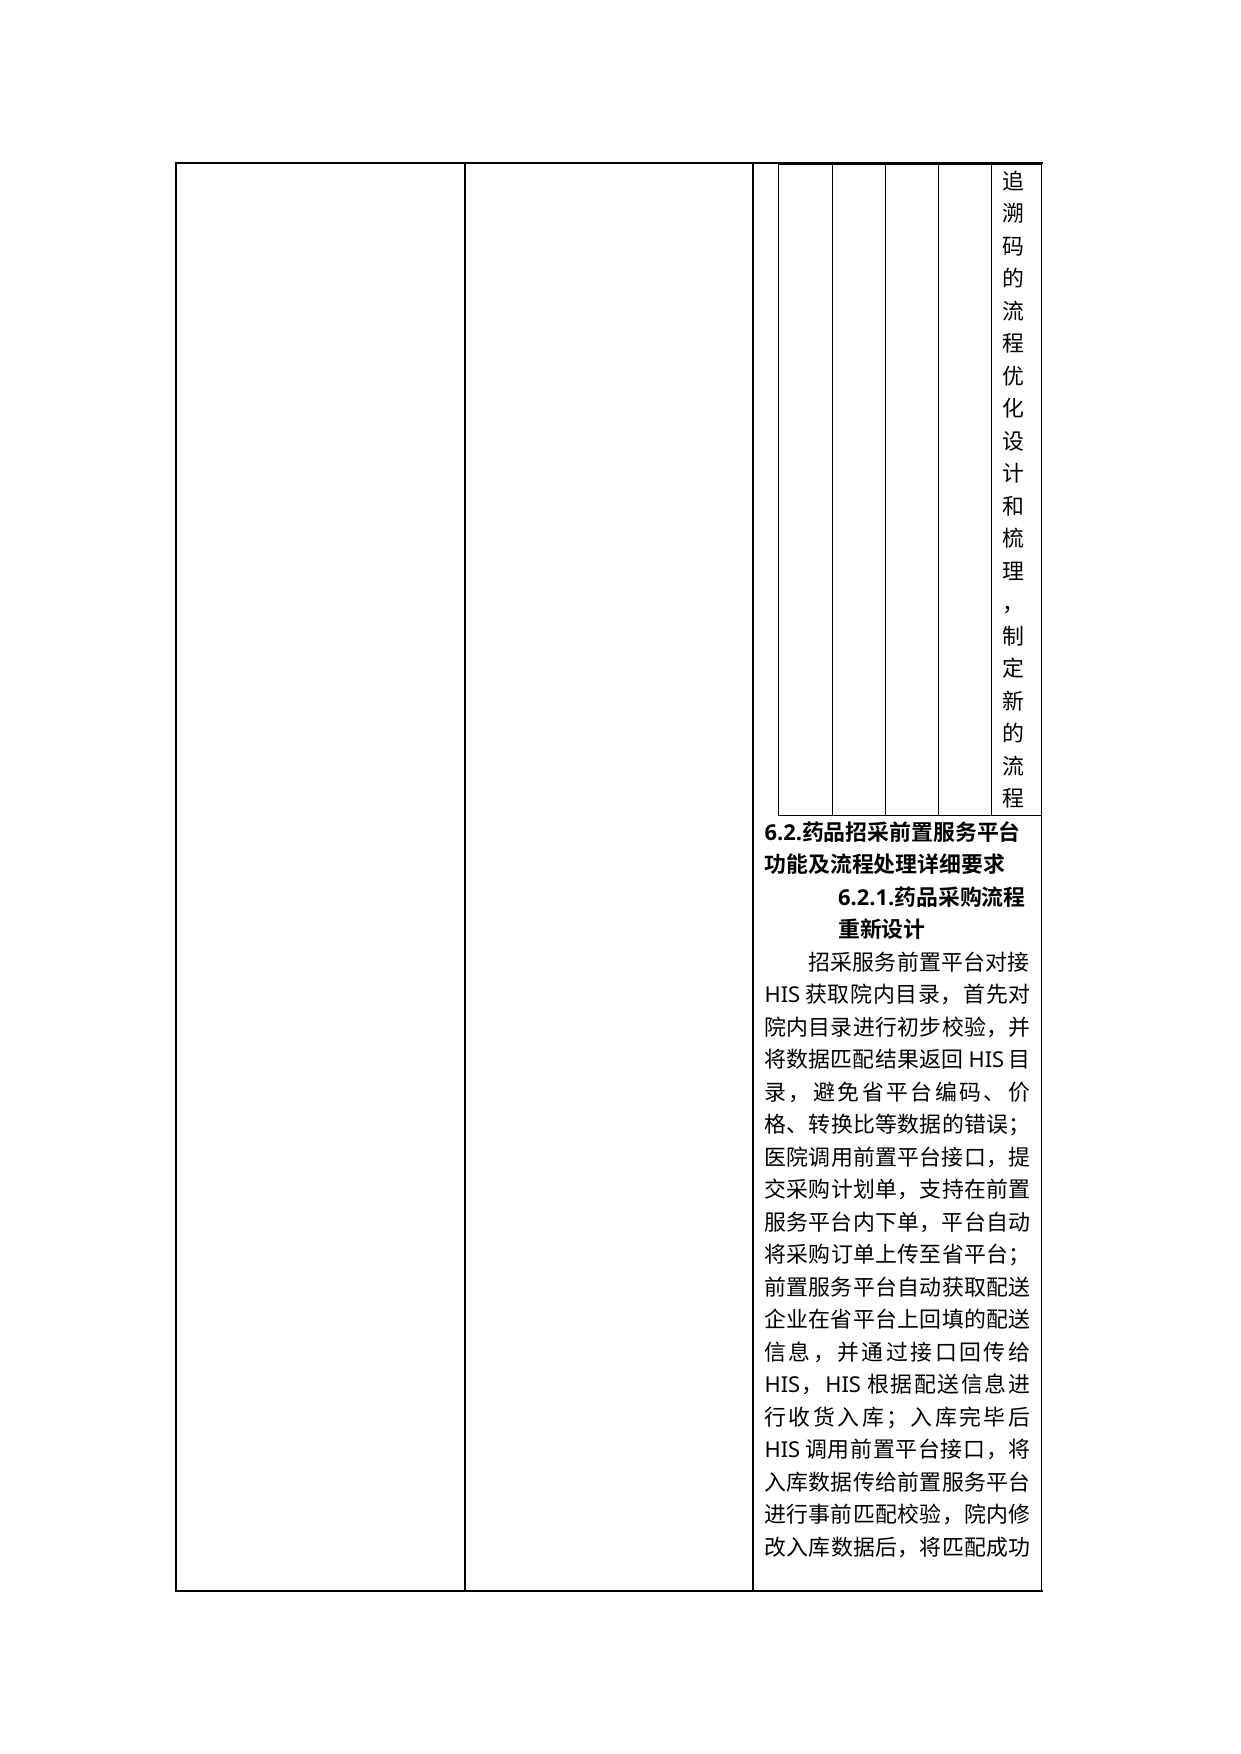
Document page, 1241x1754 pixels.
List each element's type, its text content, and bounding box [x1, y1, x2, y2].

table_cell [754, 164, 1041, 1590]
table_cell [466, 164, 752, 1590]
table_cell 1 [177, 164, 464, 1590]
